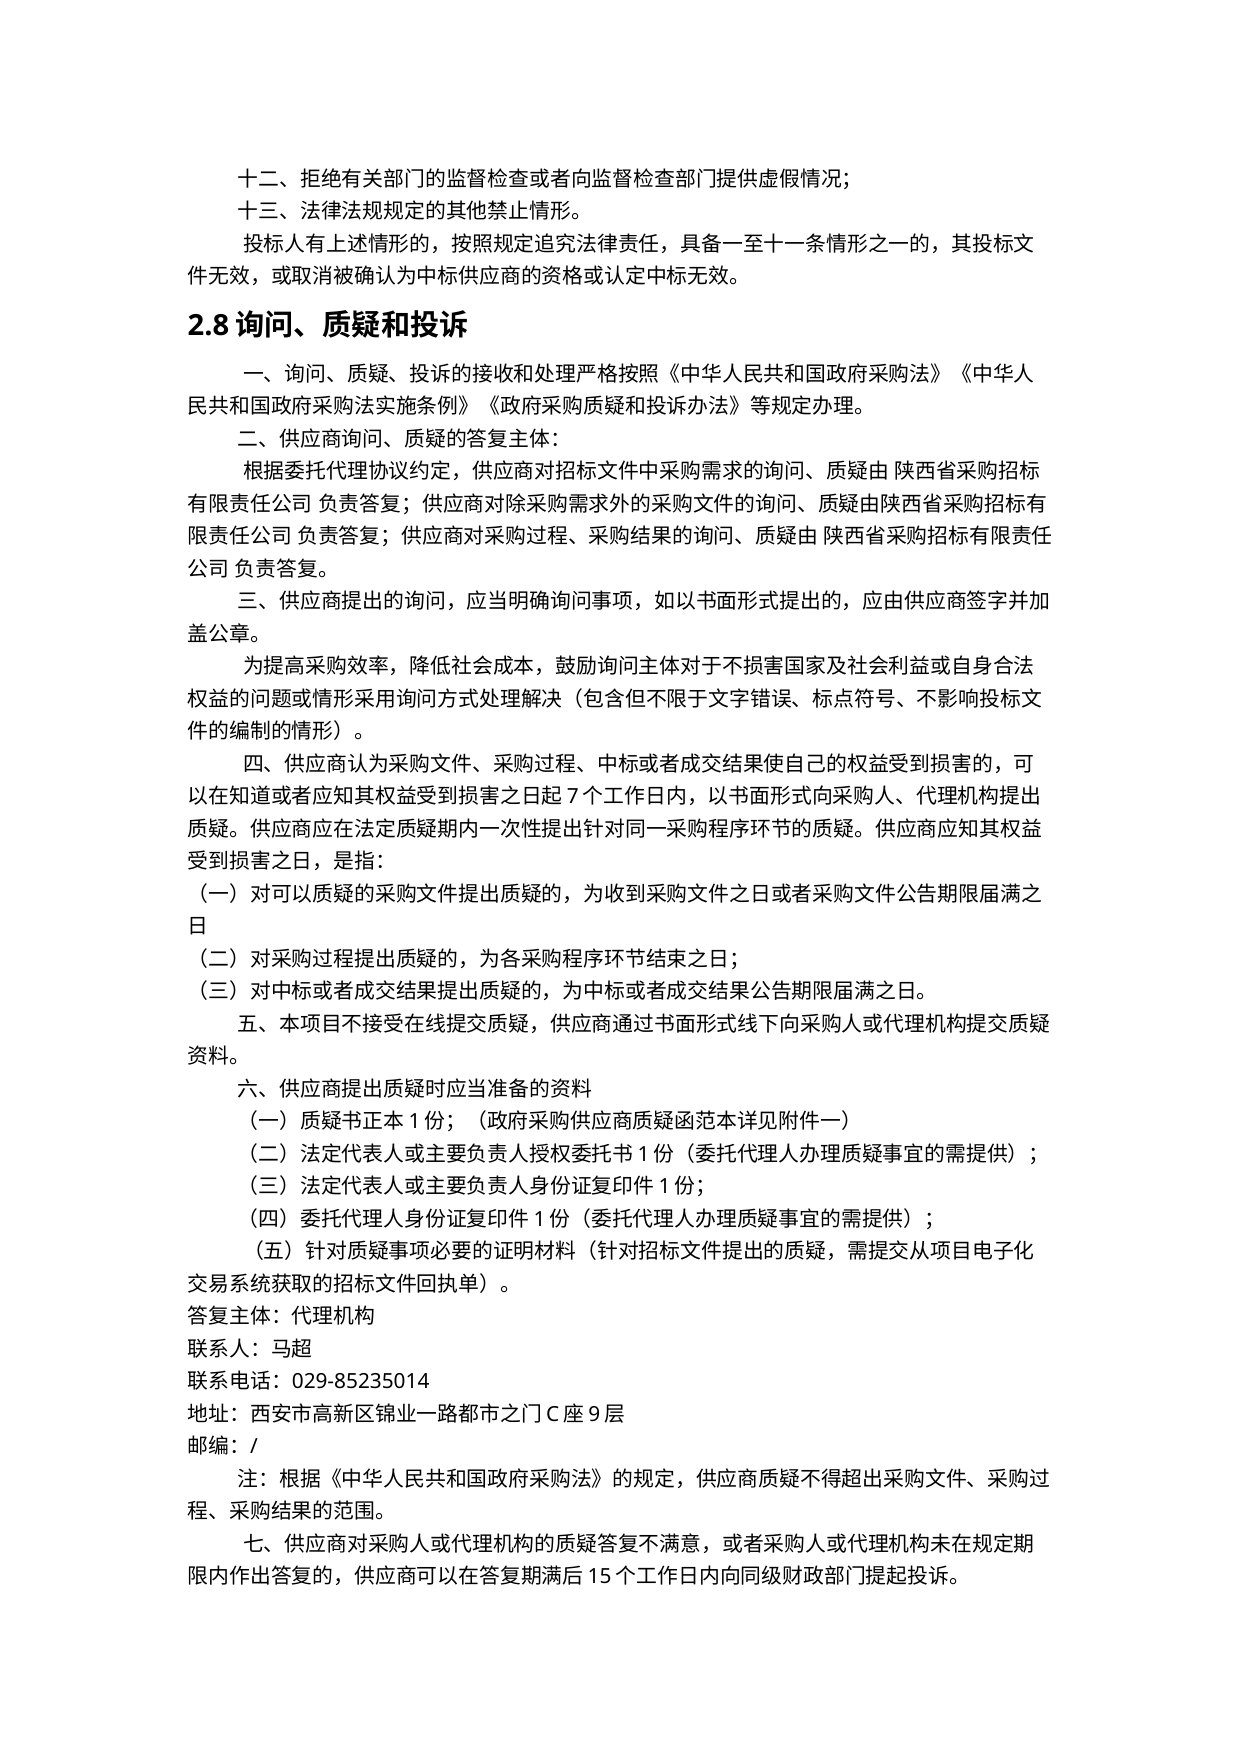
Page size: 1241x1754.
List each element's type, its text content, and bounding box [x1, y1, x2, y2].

text 七、供应商对采购人或代理机构的质疑答复不满意，或者采购人或代理机构未在规定期限内作出答复的，供应商可以在答复期满后15个工作日内向同级财政部门提起投诉。 [187, 1527, 1053, 1592]
text 十二、拒绝有关部门的监督检查或者向监督检查部门提供虚假情况； [187, 162, 1053, 194]
text 答复主体：代理机构 [187, 1299, 1053, 1332]
text 二、供应商询问、质疑的答复主体： [187, 422, 1053, 454]
text （三）对中标或者成交结果提出质疑的，为中标或者成交结果公告期限届满之日。 [187, 974, 1053, 1007]
text 邮编：/ [187, 1429, 1053, 1462]
text （四）委托代理人身份证复印件1份（委托代理人办理质疑事宜的需提供）； [187, 1202, 1053, 1234]
text 根据委托代理协议约定，供应商对招标文件中采购需求的询问、质疑由 陕西省采购招标有限责任公司 负责答复；供应商对除采购需求外的采购文件的询问、质疑由陕西省采购招标有限责任公司 负责答复；供应商对采购过程、采购结果的询问、质疑由 陕西省采购招标有限责任公司 负责答复。 [187, 454, 1053, 584]
text 一、询问、质疑、投诉的接收和处理严格按照《中华人民共和国政府采购法》《中华人民共和国政府采购法实施条例》《政府采购质疑和投诉办法》等规定办理。 [187, 357, 1053, 422]
text 地址：西安市高新区锦业一路都市之门C座9层 [187, 1397, 1053, 1429]
text 五、本项目不接受在线提交质疑，供应商通过书面形式线下向采购人或代理机构提交质疑资料。 [187, 1007, 1053, 1072]
text （二）对采购过程提出质疑的，为各采购程序环节结束之日； [187, 942, 1053, 974]
text 为提高采购效率，降低社会成本，鼓励询问主体对于不损害国家及社会利益或自身合法权益的问题或情形采用询问方式处理解决（包含但不限于文字错误、标点符号、不影响投标文件的编制的情形）。 [187, 649, 1053, 747]
text 四、供应商认为采购文件、采购过程、中标或者成交结果使自己的权益受到损害的，可以在知道或者应知其权益受到损害之日起7个工作日内，以书面形式向采购人、代理机构提出质疑。供应商应在法定质疑期内一次性提出针对同一采购程序环节的质疑。供应商应知其权益受到损害之日，是指： [187, 747, 1053, 877]
text 2.8询问、质疑和投诉 [187, 292, 1053, 357]
text （三）法定代表人或主要负责人身份证复印件1份； [187, 1169, 1053, 1202]
text （一）质疑书正本1份；（政府采购供应商质疑函范本详见附件一） [187, 1104, 1053, 1137]
text （一）对可以质疑的采购文件提出质疑的，为收到采购文件之日或者采购文件公告期限届满之日 [187, 877, 1053, 942]
text 三、供应商提出的询问，应当明确询问事项，如以书面形式提出的，应由供应商签字并加盖公章。 [187, 584, 1053, 649]
text 联系电话：029-85235014 [187, 1364, 1053, 1397]
text 联系人：马超 [187, 1332, 1053, 1364]
text 十三、法律法规规定的其他禁止情形。 [187, 194, 1053, 227]
text 六、供应商提出质疑时应当准备的资料 [187, 1072, 1053, 1104]
text 注：根据《中华人民共和国政府采购法》的规定，供应商质疑不得超出采购文件、采购过程、采购结果的范围。 [187, 1462, 1053, 1527]
text （五）针对质疑事项必要的证明材料（针对招标文件提出的质疑，需提交从项目电子化交易系统获取的招标文件回执单）。 [187, 1234, 1053, 1299]
text （二）法定代表人或主要负责人授权委托书1份（委托代理人办理质疑事宜的需提供）； [187, 1137, 1053, 1169]
text 投标人有上述情形的，按照规定追究法律责任，具备一至十一条情形之一的，其投标文件无效，或取消被确认为中标供应商的资格或认定中标无效。 [187, 227, 1053, 292]
